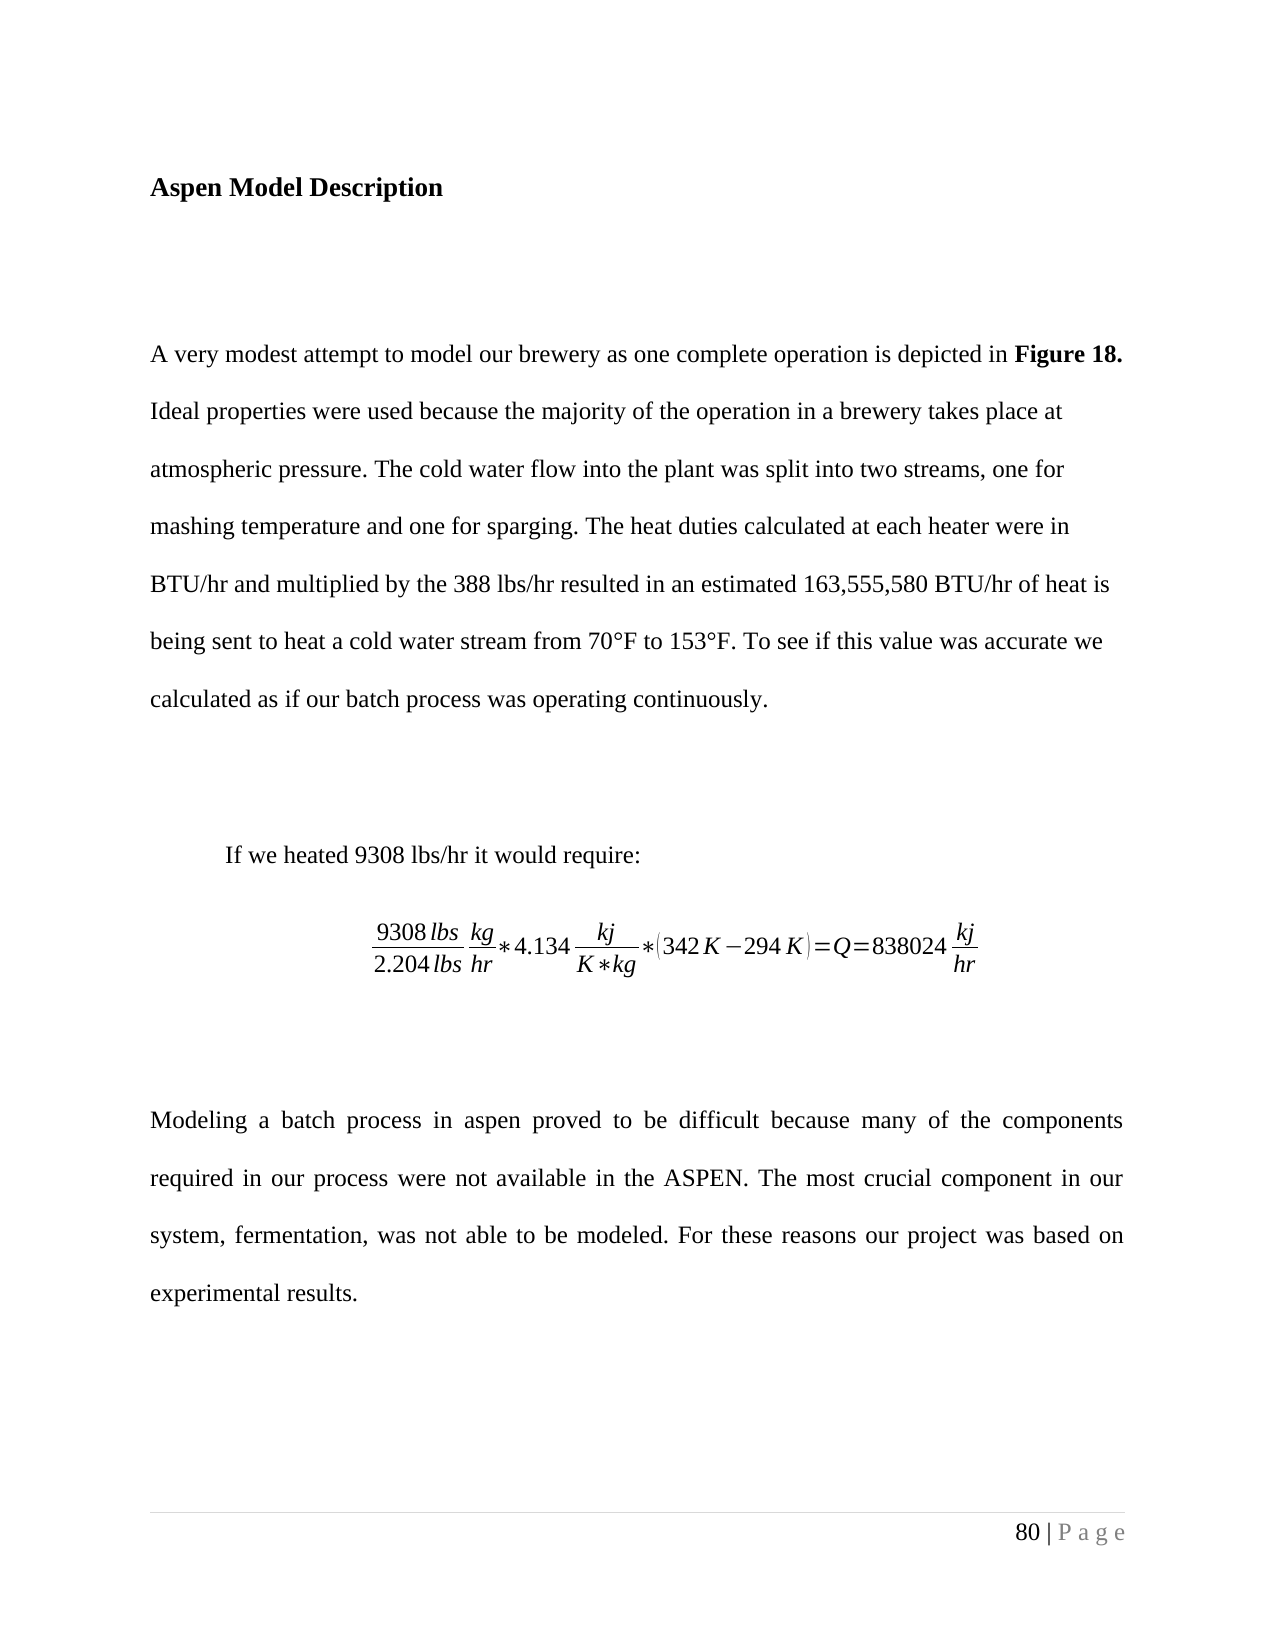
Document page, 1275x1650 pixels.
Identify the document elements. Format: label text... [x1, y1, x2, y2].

text Modeling a batch process in aspen proved to be difficult because many of the components required in our process were not available in the ASPEN. The most crucial component in our system, fermentation, was not able to be modeled. For these reasons our project was based on experimental results. [150, 1106, 1125, 1307]
subtitle Aspen Model Description [150, 171, 1125, 202]
text A very modest attempt to model our brewery as one complete operation is depicted in Figure 18. Ideal properties were used because the majority of the operation in a brewery takes place at atmospheric pressure. The cold water flow into the plant was split into two streams, one for mashing temperature and one for sparging. The heat duties calculated at each heater were in BTU/hr and multiplied by the 388 lbs/hr resulted in an estimated 163,555,580 BTU/hr of heat is being sent to heat a cold water stream from 70°F to 153°F. To see if this value was accurate we calculated as if our batch process was operating continuously. [150, 339, 1125, 712]
text If we heated 9308 lbs/hr it would require: [150, 840, 1125, 869]
